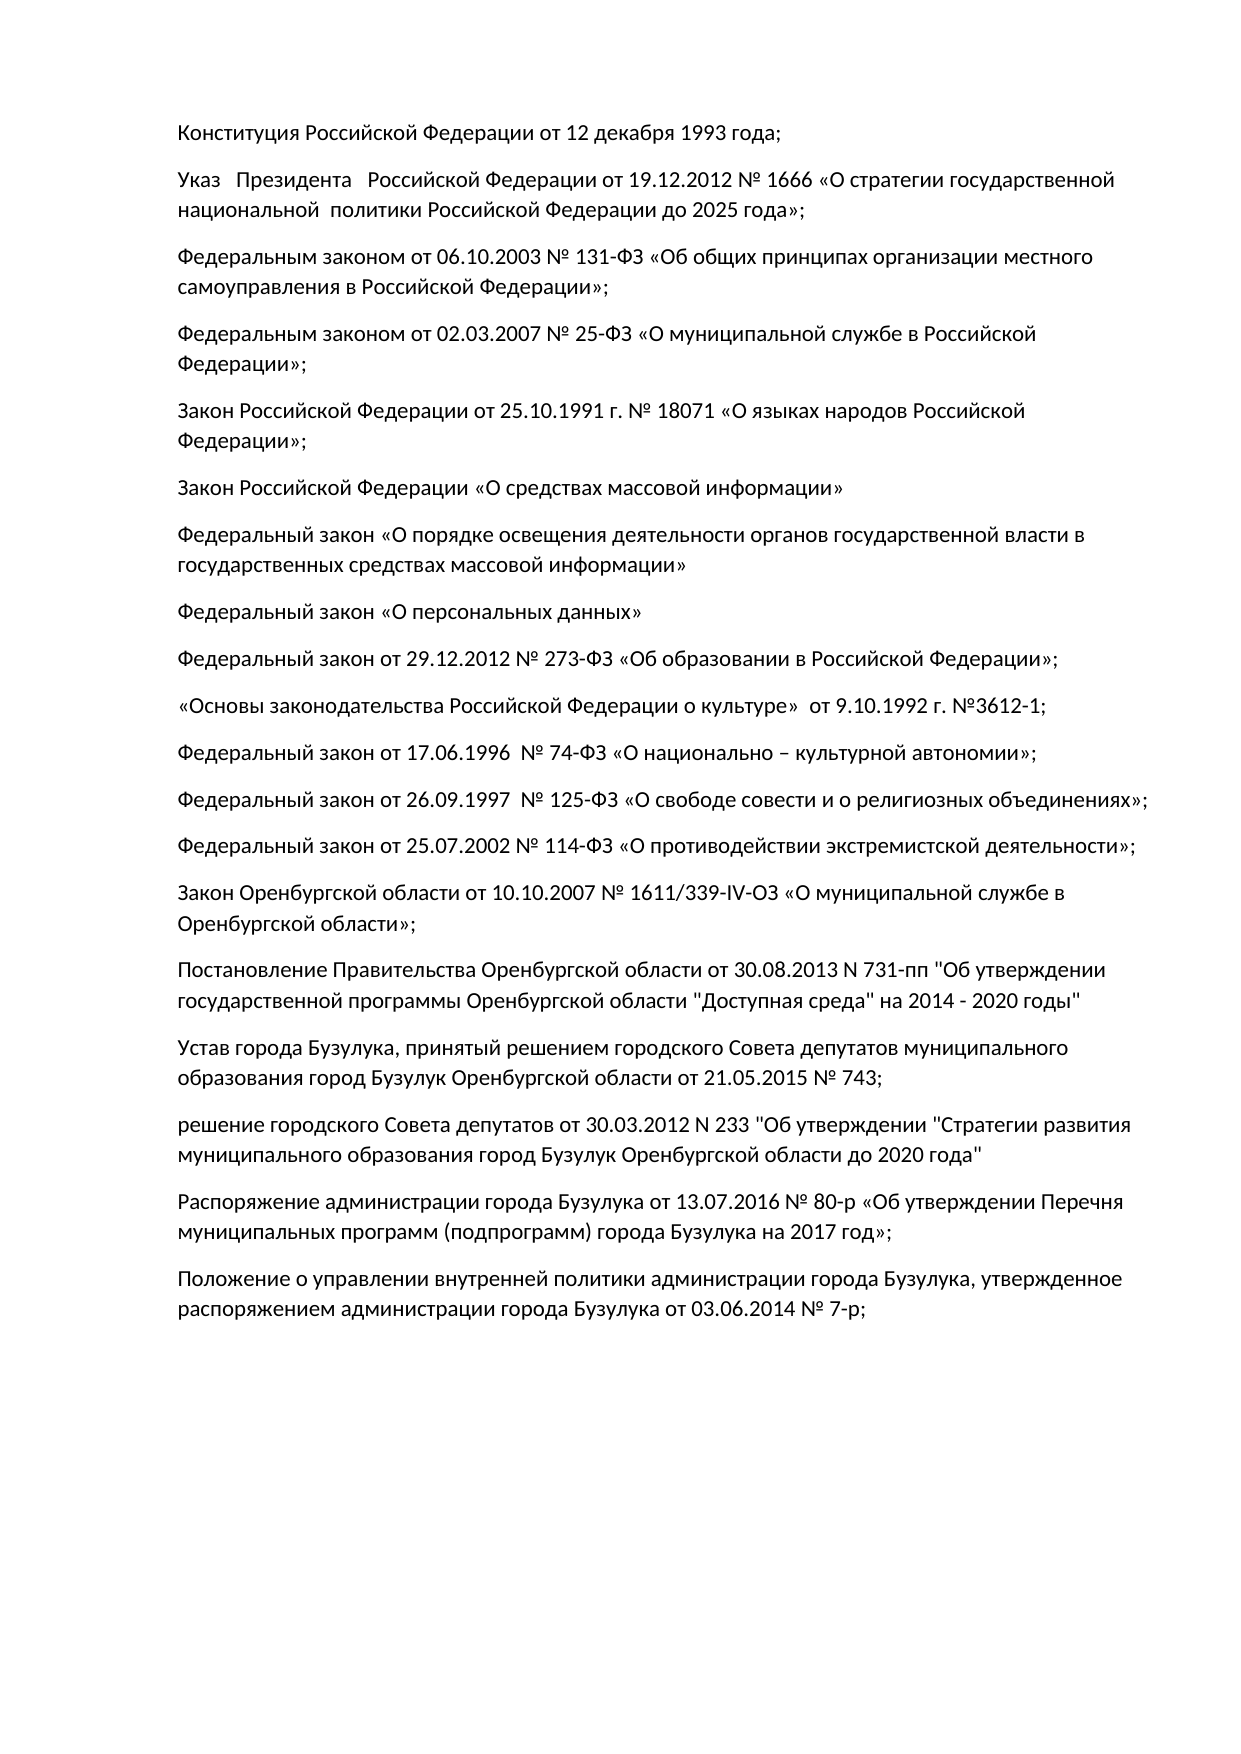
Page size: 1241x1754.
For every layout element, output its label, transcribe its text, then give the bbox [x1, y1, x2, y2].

text Распоряжение администрации города Бузулука от 13.07.2016 № 80-р «Об утверждении Перечня муниципальных программ (подпрограмм) города Бузулука на 2017 год»; [177, 1187, 1152, 1245]
text Федеральным законом от 02.03.2007 № 25-ФЗ «О муниципальной службе в Российской Федерации»; [177, 319, 1152, 377]
text Федеральным законом от 06.10.2003 № 131-ФЗ «Об общих принципах организации местного самоуправления в Российской Федерации»; [177, 242, 1152, 300]
text Устав города Бузулука, принятый решением городского Совета депутатов муниципального образования город Бузулук Оренбургской области от 21.05.2015 № 743; [177, 1033, 1152, 1091]
text Федеральный закон от 26.09.1997 № 125-ФЗ «О свободе совести и о религиозных объединениях»; [177, 785, 1152, 813]
text Федеральный закон «О персональных данных» [177, 597, 1152, 625]
text Федеральный закон от 25.07.2002 № 114-ФЗ «О противодействии экстремистской деятельности»; [177, 832, 1152, 860]
text Федеральный закон от 29.12.2012 № 273-ФЗ «Об образовании в Российской Федерации»; [177, 644, 1152, 672]
text Положение о управлении внутренней политики администрации города Бузулука, утвержденное распоряжением администрации города Бузулука от 03.06.2014 № 7-р; [177, 1264, 1152, 1322]
text Закон Оренбургской области от 10.10.2007 № 1611/339-IV-ОЗ «О муниципальной службе в Оренбургской области»; [177, 878, 1152, 937]
text решение городского Совета депутатов от 30.03.2012 N 233 "Об утверждении "Стратегии развития муниципального образования город Бузулук Оренбургской области до 2020 года" [177, 1110, 1152, 1168]
text Закон Российской Федерации «О средствах массовой информации» [177, 473, 1152, 501]
text Указ Президента Российской Федерации от 19.12.2012 № 1666 «О стратегии государственной национальной политики Российской Федерации до 2025 года»; [177, 165, 1152, 223]
text «Основы законодательства Российской Федерации о культуре» от 9.10.1992 г. №3612-1; [177, 691, 1152, 719]
text Федеральный закон «О порядке освещения деятельности органов государственной власти в государственных средствах массовой информации» [177, 520, 1152, 578]
text Постановление Правительства Оренбургской области от 30.08.2013 N 731-пп "Об утверждении государственной программы Оренбургской области "Доступная среда" на 2014 - 2020 годы" [177, 956, 1152, 1014]
text Закон Российской Федерации от 25.10.1991 г. № 18071 «О языках народов Российской Федерации»; [177, 396, 1152, 454]
text Федеральный закон от 17.06.1996 № 74-ФЗ «О национально – культурной автономии»; [177, 738, 1152, 766]
text Конституция Российской Федерации от 12 декабря 1993 года; [177, 118, 1152, 146]
